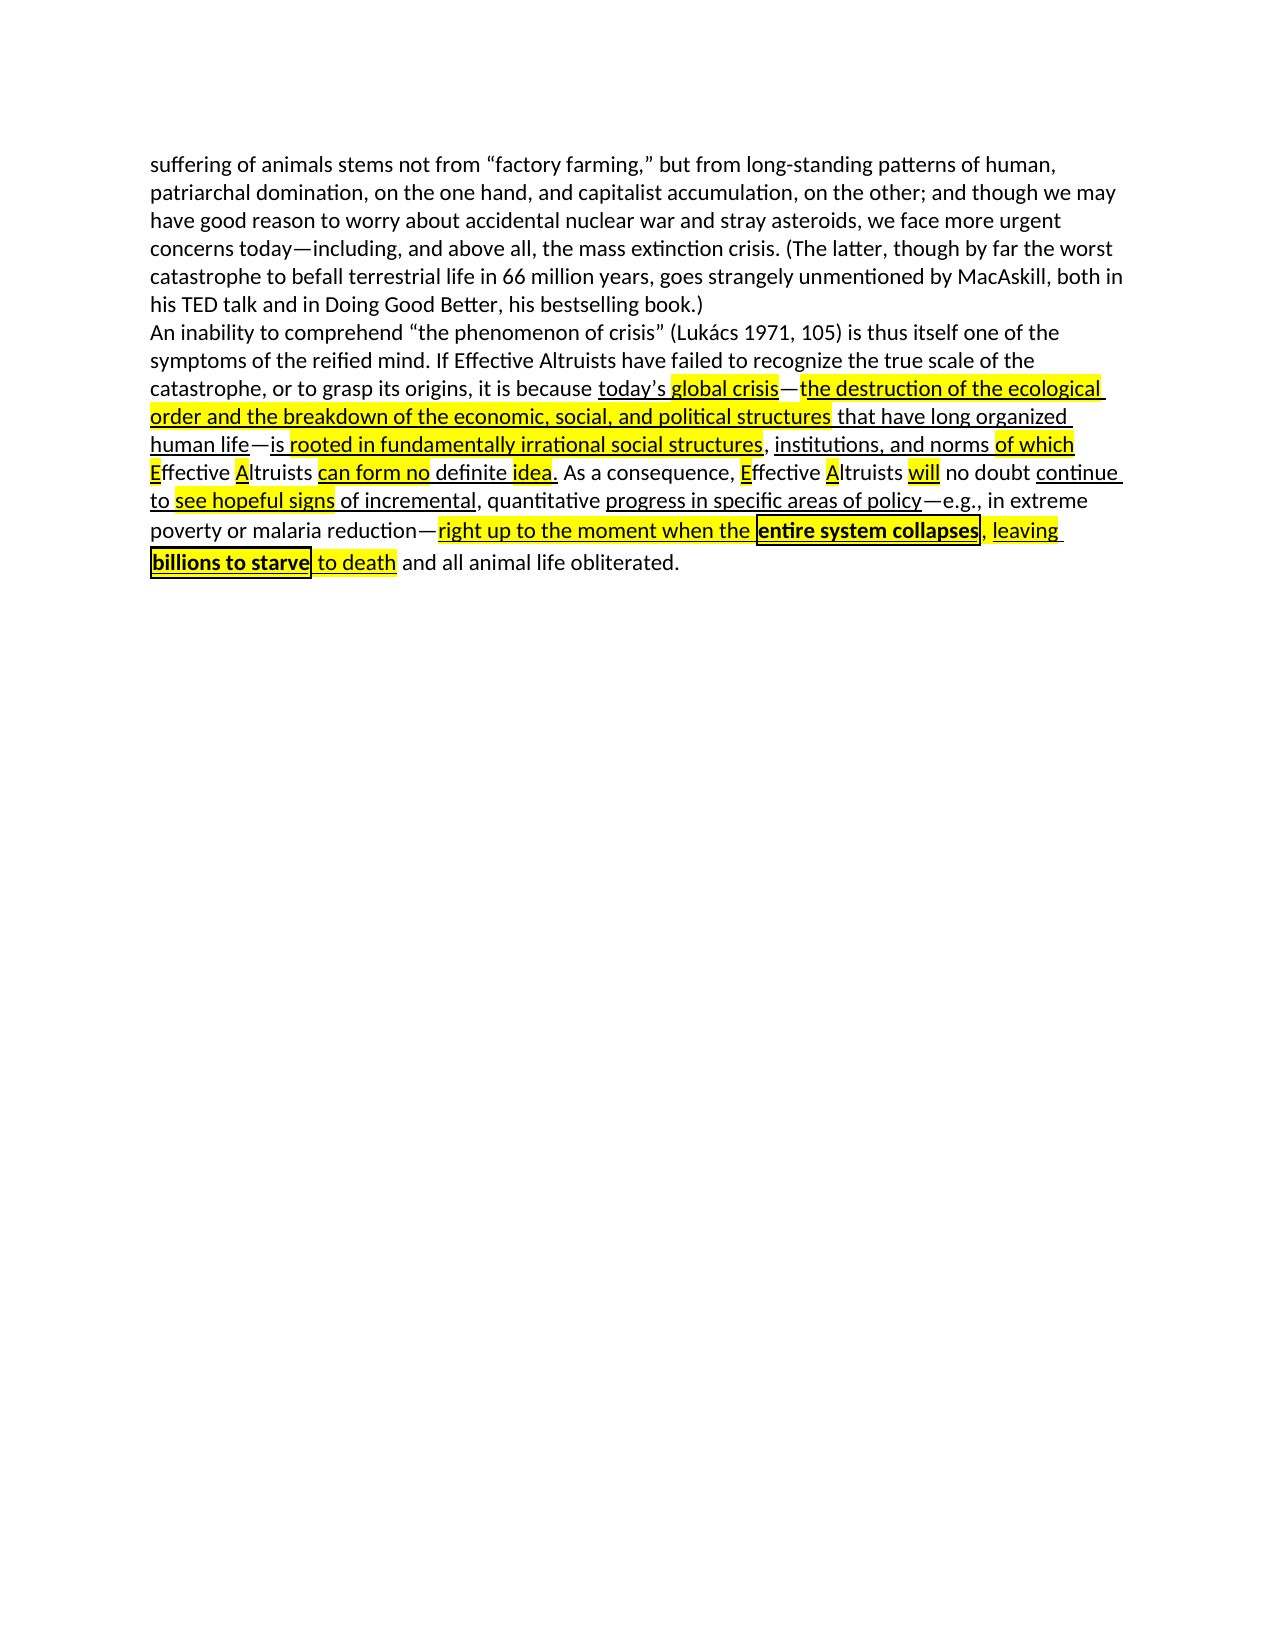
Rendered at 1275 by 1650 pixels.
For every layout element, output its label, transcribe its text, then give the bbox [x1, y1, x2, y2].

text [150, 150, 1125, 318]
text An inability to comprehend “the phenomenon of crisis” (Lukács 1971, 105) is thus itself one of the symptoms of the reified mind. If Effective Altruists have failed to recognize the true scale of the catastrophe, or to grasp its origins, it is because today’s global crisis—the destruction of the ecological order and the breakdown of the economic, social, and political structures that have long organized human life—is rooted in fundamentally irrational social structures, institutions, and norms of which Effective Altruists can form no definite idea. As a consequence, Effective Altruists will no doubt continue to see hopeful signs of incremental, quantitative progress in specific areas of policy—e.g., in extreme poverty or malaria reduction—right up to the moment when the entire system collapses, leaving billions to starve to death and all animal life obliterated. [150, 318, 1125, 579]
